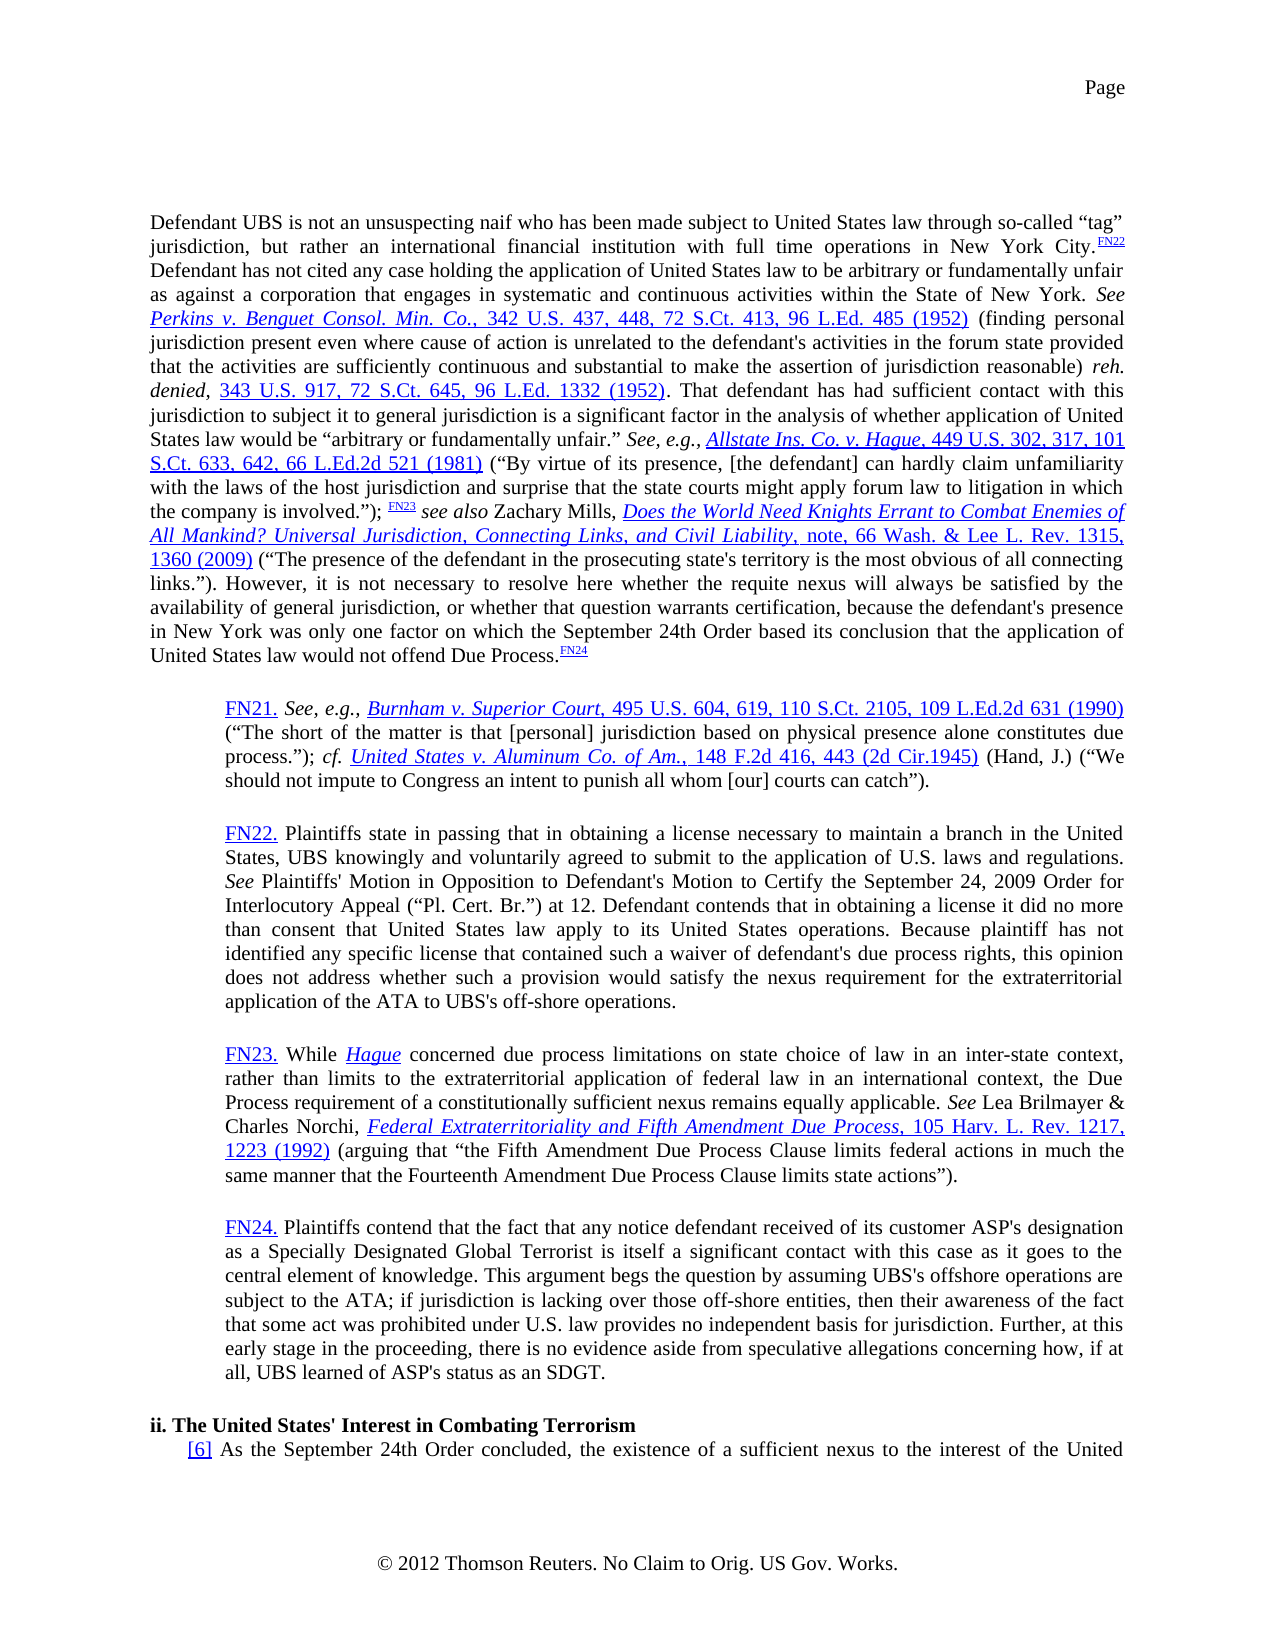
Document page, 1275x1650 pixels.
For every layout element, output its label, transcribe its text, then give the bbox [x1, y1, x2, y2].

text FN24. Plaintiffs contend that the fact that any notice defendant received of its customer ASP's designation as a Specially Designated Global Terrorist is itself a significant contact with this case as it goes to the central element of knowledge. This argument begs the question by assuming UBS's offshore operations are subject to the ATA; if jurisdiction is lacking over those off-shore entities, then their awareness of the fact that some act was prohibited under U.S. law provides no independent basis for jurisdiction. Further, at this early stage in the proceeding, there is no evidence aside from speculative allegations concerning how, if at all, UBS learned of ASP's status as an SDGT. [225, 1215, 1125, 1384]
text FN23. While Hague concerned due process limitations on state choice of law in an inter-state context, rather than limits to the extraterritorial application of federal law in an international context, the Due Process requirement of a constitutionally sufficient nexus remains equally applicable. See Lea Brilmayer & Charles Norchi, Federal Extraterritoriality and Fifth Amendment Due Process, 105 Harv. L. Rev. 1217, 1223 (1992) (arguing that “the Fifth Amendment Due Process Clause limits federal actions in much the same manner that the Fourteenth Amendment Due Process Clause limits state actions”). [225, 1042, 1125, 1187]
text FN21. See, e.g., Burnham v. Superior Court, 495 U.S. 604, 619, 110 S.Ct. 2105, 109 L.Ed.2d 631 (1990) (“The short of the matter is that [personal] jurisdiction based on physical presence alone constitutes due process.”); cf. United States v. Aluminum Co. of Am., 148 F.2d 416, 443 (2d Cir.1945) (Hand, J.) (“We should not impute to Congress an intent to punish all whom [our] courts can catch”). [225, 696, 1125, 792]
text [150, 1437, 1125, 1461]
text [150, 210, 1125, 667]
text FN22. Plaintiffs state in passing that in obtaining a license necessary to maintain a branch in the United States, UBS knowingly and voluntarily agreed to submit to the application of U.S. laws and regulations. See Plaintiffs' Motion in Opposition to Defendant's Motion to Certify the September 24, 2009 Order for Interlocutory Appeal (“Pl. Cert. Br.”) at 12. Defendant contends that in obtaining a license it did no more than consent that United States law apply to its United States operations. Because plaintiff has not identified any specific license that contained such a waiver of defendant's due process rights, this opinion does not address whether such a provision would satisfy the nexus requirement for the extraterritorial application of the ATA to UBS's off-shore operations. [225, 821, 1125, 1013]
text ii. The United States' Interest in Combating Terrorism [150, 1412, 1125, 1437]
